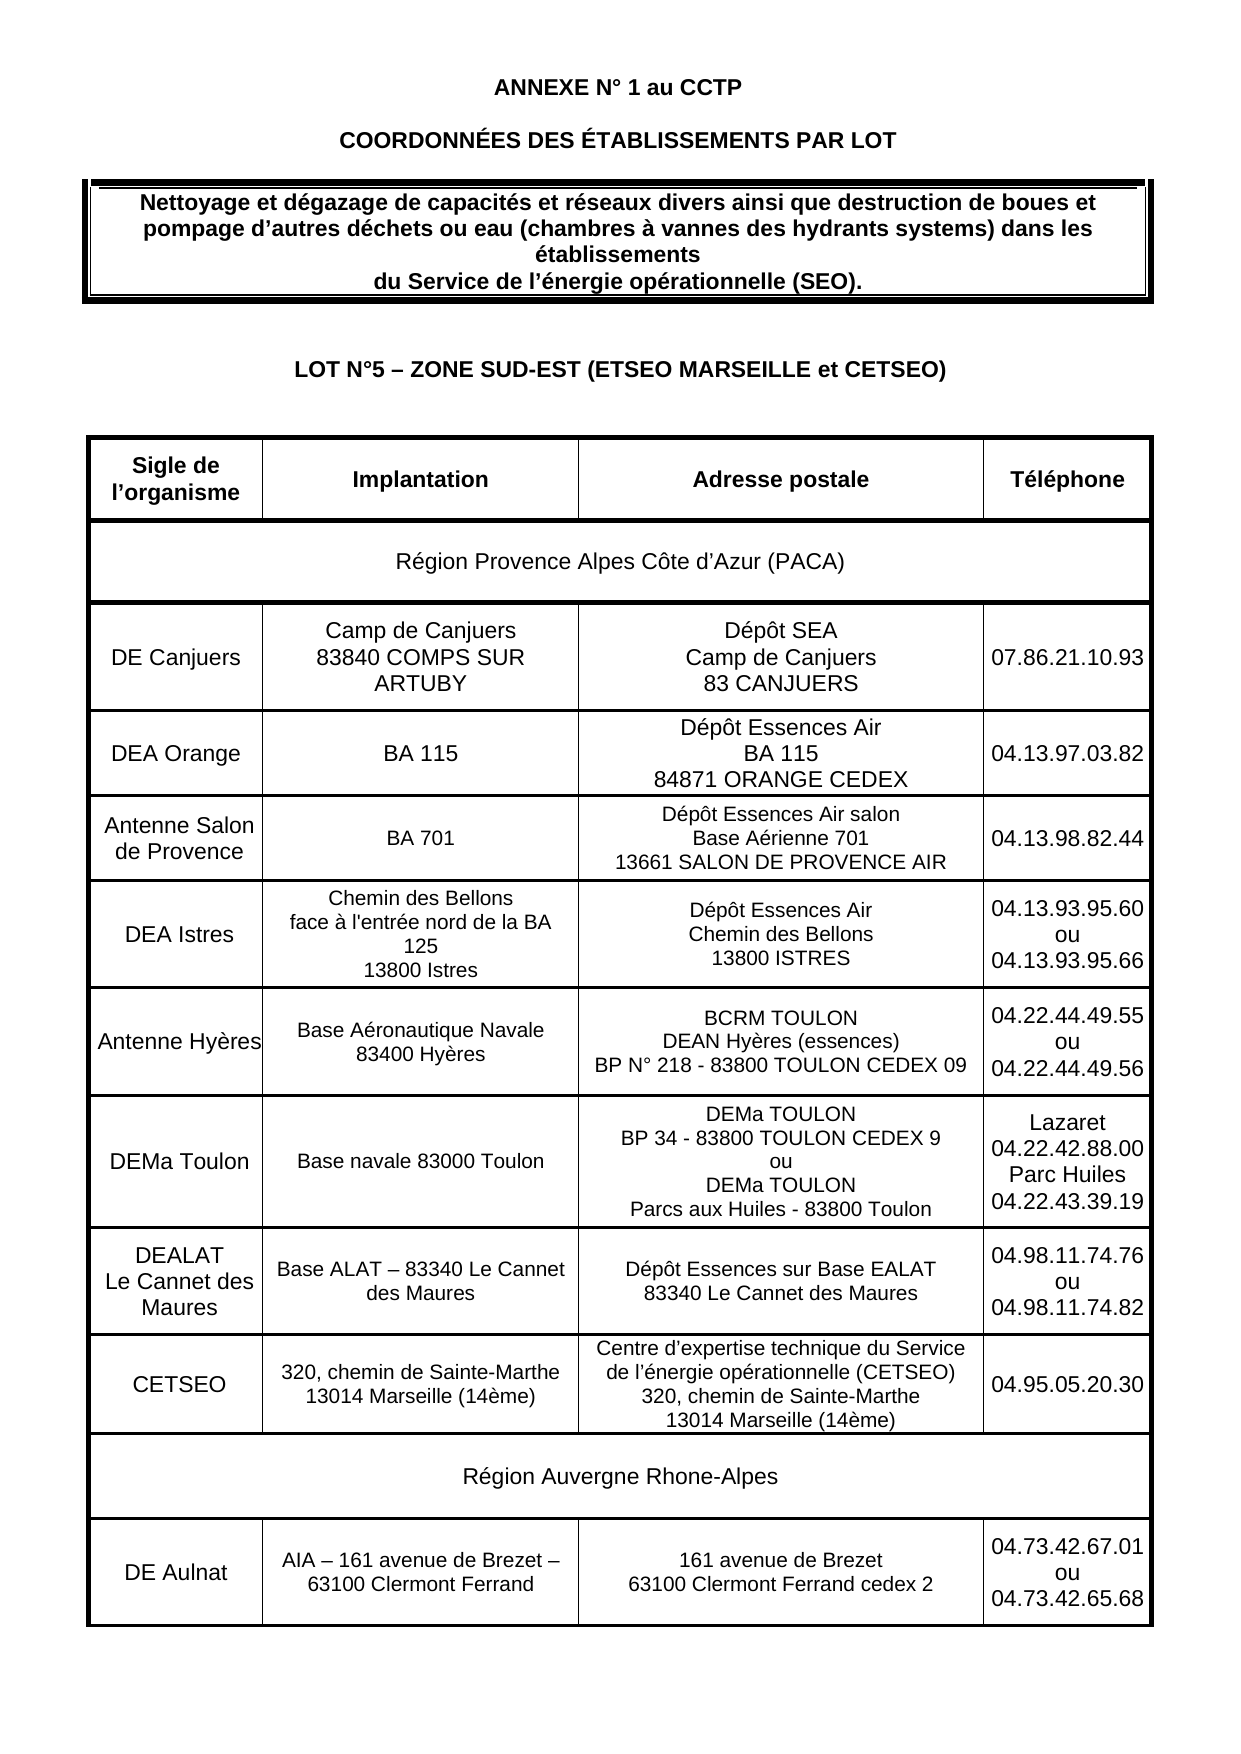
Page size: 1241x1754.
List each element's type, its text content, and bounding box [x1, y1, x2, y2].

table_cell DE Aulnat [91, 1520, 262, 1624]
table_cell 04.13.98.82.44 [984, 797, 1149, 879]
table_cell Dépôt SEA Camp de Canjuers 83 CANJUERS [579, 605, 983, 709]
table_cell Région Auvergne Rhone-Alpes [91, 1435, 1149, 1517]
table_cell DEA Istres [91, 882, 262, 986]
table_cell BA 701 [263, 797, 578, 879]
table_cell Base Aéronautique Navale 83400 Hyères [263, 989, 578, 1093]
table_cell 07.86.21.10.93 [984, 605, 1149, 709]
text LOT N°5 – ZONE SUD-EST (ETSEO MARSEILLE et CETSEO) [89, 356, 1152, 383]
table_cell 161 avenue de Brezet 63100 Clermont Ferrand cedex 2 [579, 1520, 983, 1624]
table_header Sigle de l’organisme [91, 440, 262, 518]
table_cell 04.22.44.49.55 ou 04.22.44.49.56 [984, 989, 1149, 1093]
table_cell Région Provence Alpes Côte d’Azur (PACA) [91, 523, 1149, 600]
table_cell Antenne Salon de Provence [91, 797, 262, 879]
table_cell DEMa Toulon [91, 1097, 262, 1226]
table_cell Camp de Canjuers 83840 COMPS SUR ARTUBY [263, 605, 578, 709]
table_cell DEMa TOULON BP 34 - 83800 TOULON CEDEX 9 ou DEMa TOULON Parcs aux Huiles - 83800 Toulon [579, 1097, 983, 1226]
table_cell DEA Orange [91, 712, 262, 794]
table_cell DEALAT Le Cannet des Maures [91, 1229, 262, 1333]
table_header Téléphone [984, 440, 1149, 518]
table_cell 04.13.93.95.60 ou 04.13.93.95.66 [984, 882, 1149, 986]
table_cell 04.98.11.74.76 ou 04.98.11.74.82 [984, 1229, 1149, 1333]
table_cell Antenne Hyères [91, 989, 262, 1093]
table_cell Dépôt Essences Air Chemin des Bellons 13800 ISTRES [579, 882, 983, 986]
table_cell BA 115 [263, 712, 578, 794]
table_cell Dépôt Essences Air salon Base Aérienne 701 13661 SALON DE PROVENCE AIR [579, 797, 983, 879]
table_cell DE Canjuers [91, 605, 262, 709]
table_cell BCRM TOULON DEAN Hyères (essences) BP N° 218 - 83800 TOULON CEDEX 09 [579, 989, 983, 1093]
table_cell CETSEO [91, 1336, 262, 1432]
table_cell Base ALAT – 83340 Le Cannet des Maures [263, 1229, 578, 1333]
table_cell AIA – 161 avenue de Brezet – 63100 Clermont Ferrand [263, 1520, 578, 1624]
table_cell 04.13.97.03.82 [984, 712, 1149, 794]
table_header Implantation [263, 440, 578, 518]
table_cell 320, chemin de Sainte-Marthe 13014 Marseille (14ème) [263, 1336, 578, 1432]
table_cell Base navale 83000 Toulon [263, 1097, 578, 1226]
table_cell Chemin des Bellons face à l'entrée nord de la BA 125 13800 Istres [263, 882, 578, 986]
table_cell 04.95.05.20.30 [984, 1336, 1149, 1432]
table_cell Centre d’expertise technique du Service de l’énergie opérationnelle (CETSEO) 320, chemin de Sainte-Marthe 13014 Marseille (14ème) [579, 1336, 983, 1432]
table_header Adresse postale [579, 440, 983, 518]
table_cell Lazaret 04.22.42.88.00 Parc Huiles 04.22.43.39.19 [984, 1097, 1149, 1226]
table_cell Dépôt Essences Air BA 115 84871 ORANGE CEDEX [579, 712, 983, 794]
table_cell Dépôt Essences sur Base EALAT 83340 Le Cannet des Maures [579, 1229, 983, 1333]
table_cell 04.73.42.67.01 ou 04.73.42.65.68 [984, 1520, 1149, 1624]
